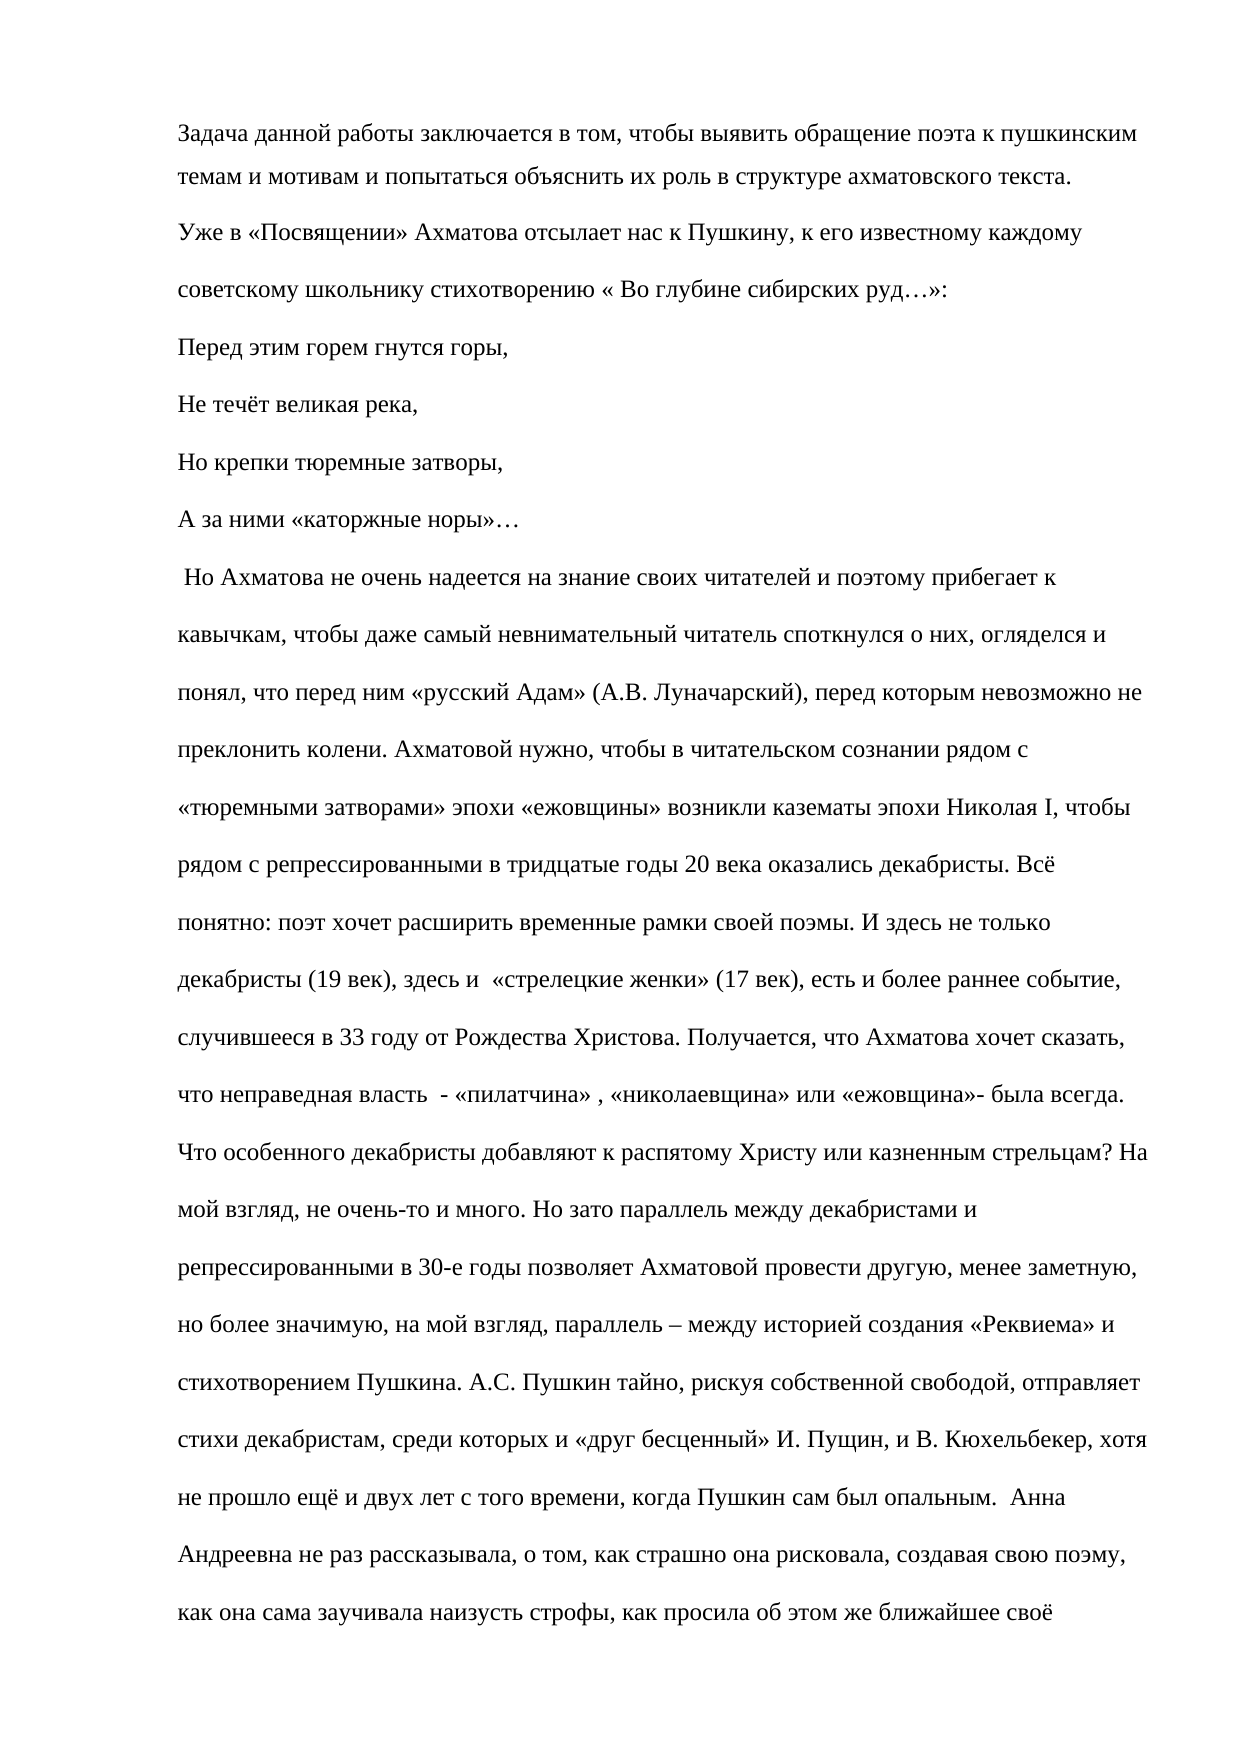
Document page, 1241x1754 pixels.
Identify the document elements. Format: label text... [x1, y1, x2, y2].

list Задача данной работы заключается в том, чтобы выявить обращение поэта к пушкинским темам и мотивам и попытаться объяснить их роль в структуре ахматовского текста. [177, 118, 1152, 190]
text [177, 562, 1152, 1626]
text Но крепки тюремные затворы, [177, 447, 1152, 476]
text Уже в «Посвящении» Ахматова отсылает нас к Пушкину, к его известному каждому советскому школьнику стихотворению « Во глубине сибирских руд…»: [177, 217, 1152, 303]
text Не течёт великая река, [177, 389, 1152, 418]
text Перед этим горем гнутся горы, [177, 332, 1152, 361]
text А за ними «каторжные норы»… [177, 504, 1152, 533]
